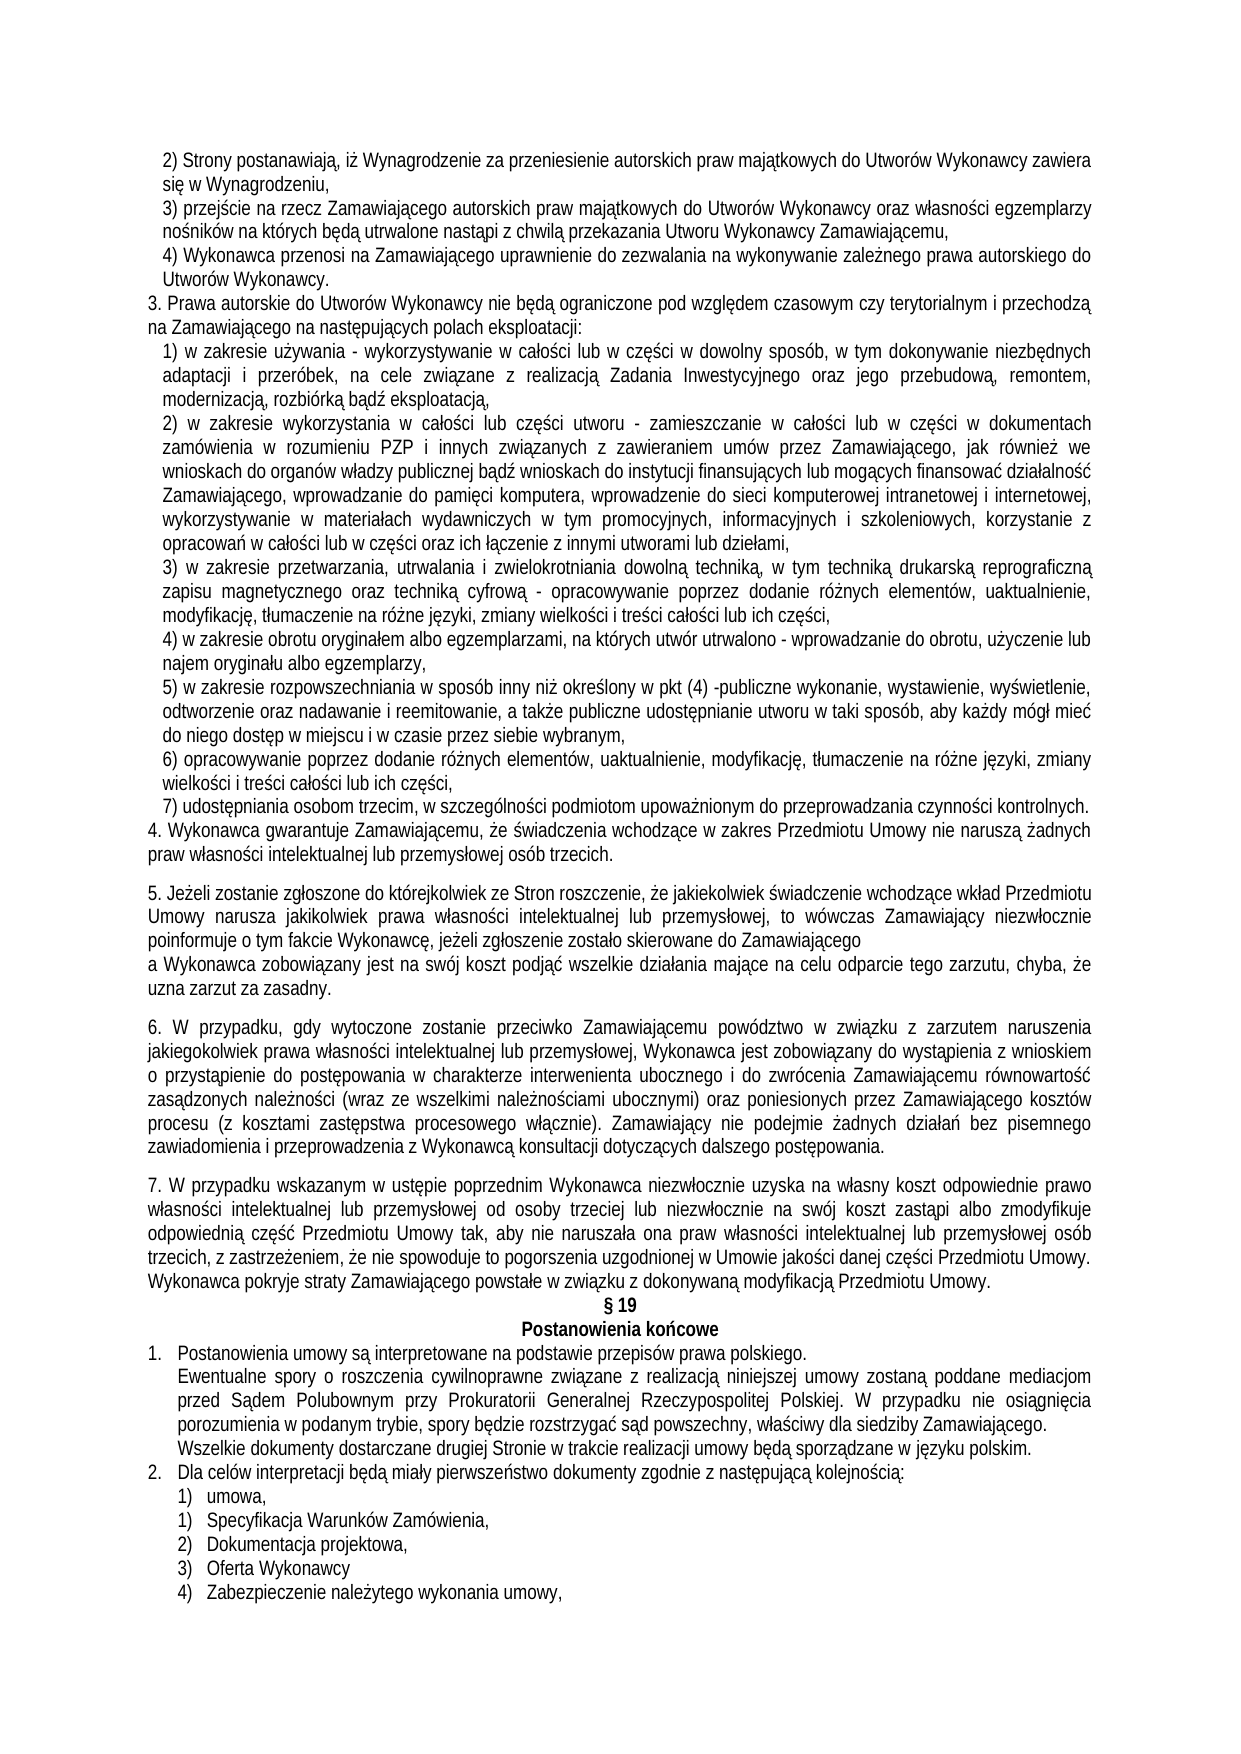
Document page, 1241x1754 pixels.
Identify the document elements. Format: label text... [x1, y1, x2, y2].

text 3) w zakresie przetwarzania, utrwalania i zwielokrotniania dowolną techniką, w tym techniką drukarską reprograficzną zapisu magnetycznego oraz techniką cyfrową - opracowywanie poprzez dodanie różnych elementów, uaktualnienie, modyfikację, tłumaczenie na różne języki, zmiany wielkości i treści całości lub ich części, [162, 555, 1093, 627]
text 7) udostępniania osobom trzecim, w szczególności podmiotom upoważnionym do przeprowadzania czynności kontrolnych. [162, 794, 1093, 818]
text 4) Wykonawca przenosi na Zamawiającego uprawnienie do zezwalania na wykonywanie zależnego prawa autorskiego do Utworów Wykonawcy. [162, 243, 1093, 291]
text 4) w zakresie obrotu oryginałem albo egzemplarzami, na których utwór utrwalono - wprowadzanie do obrotu, użyczenie lub najem oryginału albo egzemplarzy, [162, 627, 1093, 675]
text § 19 [148, 1292, 1093, 1316]
text 5. Jeżeli zostanie zgłoszone do którejkolwiek ze Stron roszczenie, że jakiekolwiek świadczenie wchodzące wkład Przedmiotu Umowy narusza jakikolwiek prawa własności intelektualnej lub przemysłowej, to wówczas Zamawiający niezwłocznie poinformuje o tym fakcie Wykonawcę, jeżeli zgłoszenie zostało skierowane do Zamawiającego [148, 880, 1093, 952]
text Wszelkie dokumenty dostarczane drugiej Stronie w trakcie realizacji umowy będą sporządzane w języku polskim. [177, 1436, 1093, 1460]
text Ewentualne spory o roszczenia cywilnoprawne związane z realizacją niniejszej umowy zostaną poddane mediacjom przed Sądem Polubownym przy Prokuratorii Generalnej Rzeczypospolitej Polskiej. W przypadku nie osiągnięcia porozumienia w podanym trybie, spory będzie rozstrzygać sąd powszechny, właściwy dla siedziby Zamawiającego. [177, 1364, 1093, 1436]
text 6) opracowywanie poprzez dodanie różnych elementów, uaktualnienie, modyfikację, tłumaczenie na różne języki, zmiany wielkości i treści całości lub ich części, [162, 747, 1093, 794]
list umowa, [177, 1484, 1093, 1508]
list Oferta Wykonawcy [177, 1556, 1093, 1580]
text 5) w zakresie rozpowszechniania w sposób inny niż określony w pkt (4) -publiczne wykonanie, wystawienie, wyświetlenie, odtworzenie oraz nadawanie i reemitowanie, a także publiczne udostępnianie utworu w taki sposób, aby każdy mógł mieć do niego dostęp w miejscu i w czasie przez siebie wybranym, [162, 675, 1093, 747]
text 3. Prawa autorskie do Utworów Wykonawcy nie będą ograniczone pod względem czasowym czy terytorialnym i przechodzą na Zamawiającego na następujących polach eksploatacji: [148, 291, 1093, 339]
text Postanowienia końcowe [148, 1316, 1093, 1340]
text 3) przejście na rzecz Zamawiającego autorskich praw majątkowych do Utworów Wykonawcy oraz własności egzemplarzy nośników na których będą utrwalone nastąpi z chwilą przekazania Utworu Wykonawcy Zamawiającemu, [162, 196, 1093, 243]
text 2) w zakresie wykorzystania w całości lub części utworu - zamieszczanie w całości lub w części w dokumentach zamówienia w rozumieniu PZP i innych związanych z zawieraniem umów przez Zamawiającego, jak również we wnioskach do organów władzy publicznej bądź wnioskach do instytucji finansujących lub mogących finansować działalność Zamawiającego, wprowadzanie do pamięci komputera, wprowadzenie do sieci komputerowej intranetowej i internetowej, wykorzystywanie w materiałach wydawniczych w tym promocyjnych, informacyjnych i szkoleniowych, korzystanie z opracowań w całości lub w części oraz ich łączenie z innymi utworami lub dziełami, [162, 411, 1093, 555]
list Dla celów interpretacji będą miały pierwszeństwo dokumenty zgodnie z następującą kolejnością: [148, 1460, 1093, 1484]
text 1) w zakresie używania - wykorzystywanie w całości lub w części w dowolny sposób, w tym dokonywanie niezbędnych adaptacji i przeróbek, na cele związane z realizacją Zadania Inwestycyjnego oraz jego przebudową, remontem, modernizacją, rozbiórką bądź eksploatacją, [162, 339, 1093, 411]
text 6. W przypadku, gdy wytoczone zostanie przeciwko Zamawiającemu powództwo w związku z zarzutem naruszenia jakiegokolwiek prawa własności intelektualnej lub przemysłowej, Wykonawca jest zobowiązany do wystąpienia z wnioskiem o przystąpienie do postępowania w charakterze interwenienta ubocznego i do zwrócenia Zamawiającemu równowartość zasądzonych należności (wraz ze wszelkimi należnościami ubocznymi) oraz poniesionych przez Zamawiającego kosztów procesu (z kosztami zastępstwa procesowego włącznie). Zamawiający nie podejmie żadnych działań bez pisemnego zawiadomienia i przeprowadzenia z Wykonawcą konsultacji dotyczących dalszego postępowania. [148, 1014, 1093, 1158]
list Zabezpieczenie należytego wykonania umowy, [177, 1580, 1093, 1604]
list Postanowienia umowy są interpretowane na podstawie przepisów prawa polskiego. [148, 1340, 1093, 1364]
text 2) Strony postanawiają, iż Wynagrodzenie za przeniesienie autorskich praw majątkowych do Utworów Wykonawcy zawiera się w Wynagrodzeniu, [162, 148, 1093, 196]
text 7. W przypadku wskazanym w ustępie poprzednim Wykonawca niezwłocznie uzyska na własny koszt odpowiednie prawo własności intelektualnej lub przemysłowej od osoby trzeciej lub niezwłocznie na swój koszt zastąpi albo zmodyfikuje odpowiednią część Przedmiotu Umowy tak, aby nie naruszała ona praw własności intelektualnej lub przemysłowej osób trzecich, z zastrzeżeniem, że nie spowoduje to pogorszenia uzgodnionej w Umowie jakości danej części Przedmiotu Umowy. Wykonawca pokryje straty Zamawiającego powstałe w związku z dokonywaną modyfikacją Przedmiotu Umowy. [148, 1173, 1093, 1292]
text a Wykonawca zobowiązany jest na swój koszt podjąć wszelkie działania mające na celu odparcie tego zarzutu, chyba, że uzna zarzut za zasadny. [148, 952, 1093, 1000]
list Specyfikacja Warunków Zamówienia, [177, 1508, 1093, 1532]
list Dokumentacja projektowa, [177, 1532, 1093, 1556]
text 4. Wykonawca gwarantuje Zamawiającemu, że świadczenia wchodzące w zakres Przedmiotu Umowy nie naruszą żadnych praw własności intelektualnej lub przemysłowej osób trzecich. [148, 818, 1093, 866]
